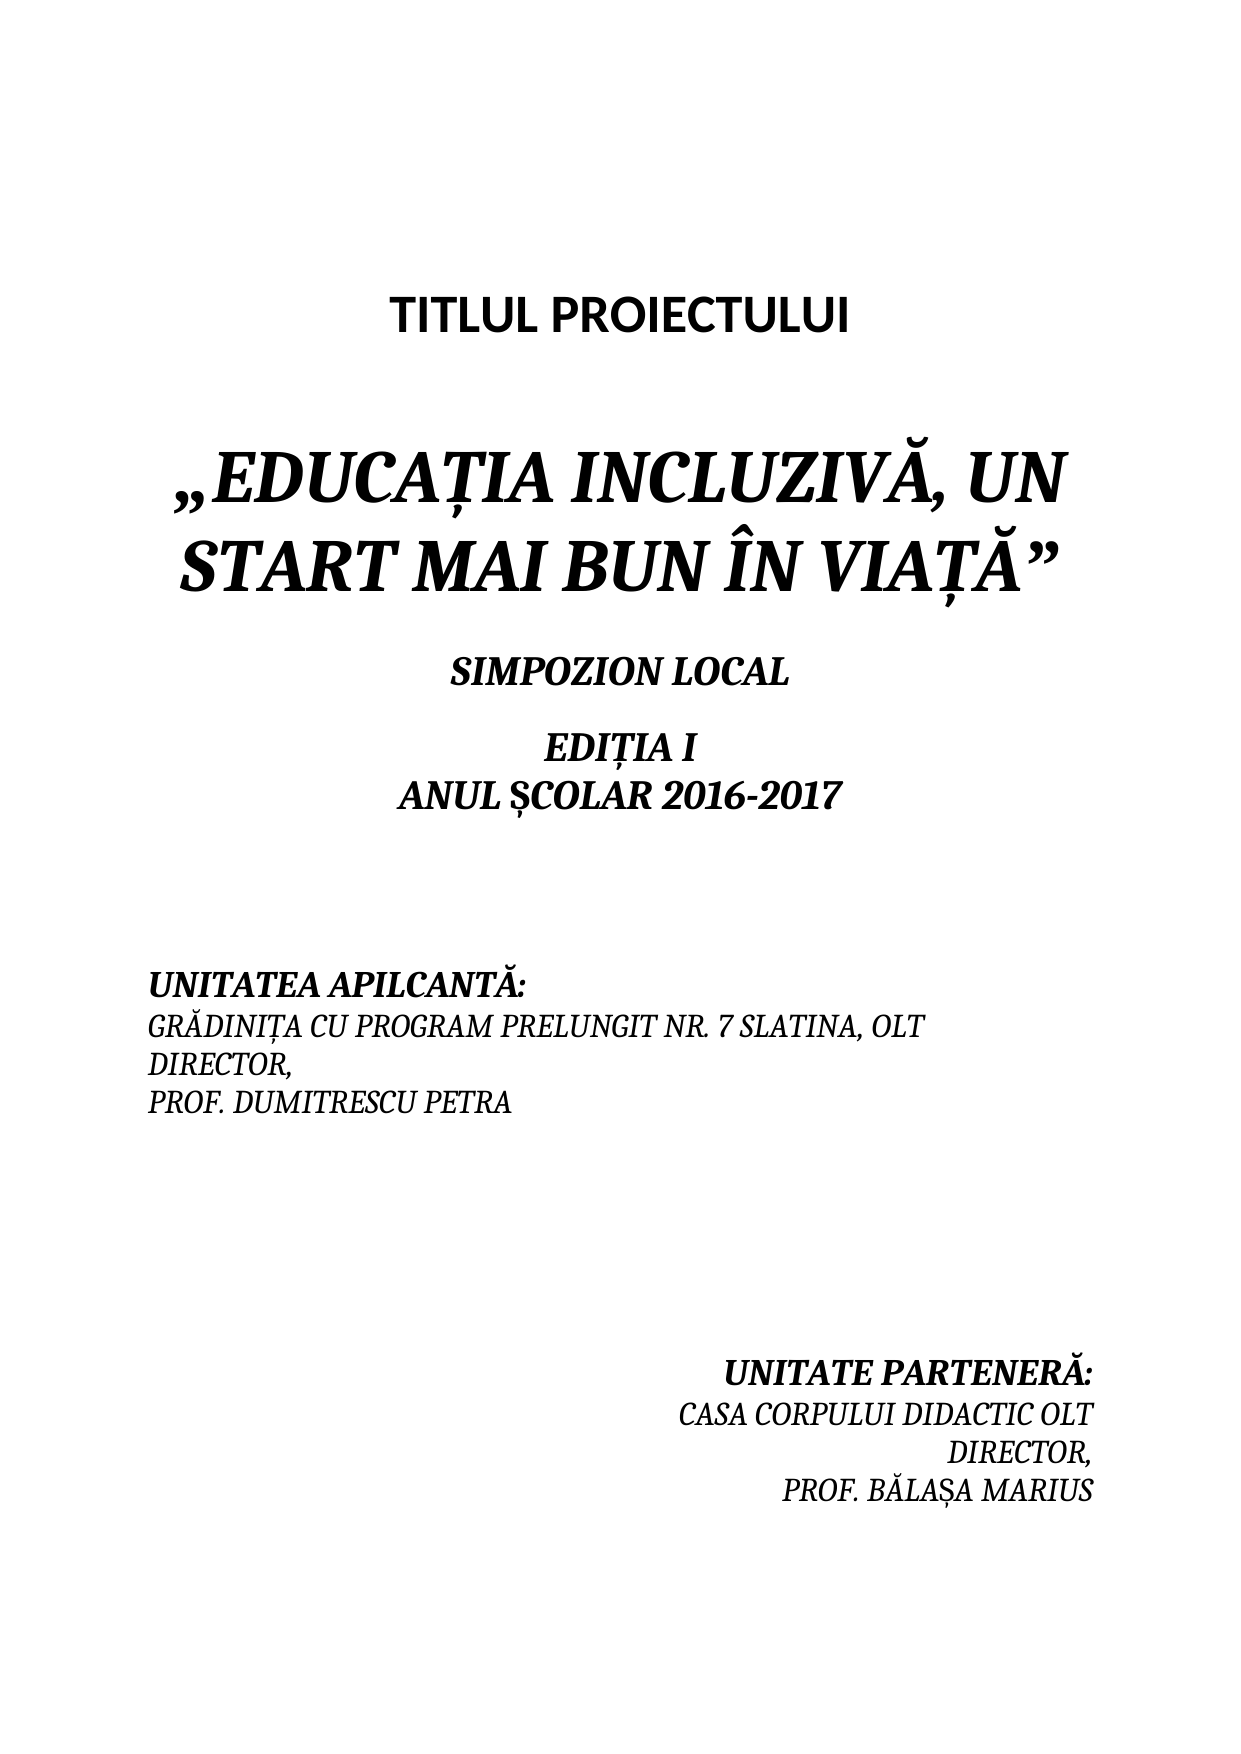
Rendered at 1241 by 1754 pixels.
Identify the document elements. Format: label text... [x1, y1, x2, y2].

text UNITATEA APILCANTĂ: [148, 964, 1093, 1007]
text EDIȚIA I [148, 724, 1093, 772]
text DIRECTOR, [148, 1045, 1093, 1084]
text GRĂDINIȚA CU PROGRAM PRELUNGIT NR. 7 SLATINA, OLT [148, 1007, 1093, 1045]
text SIMPOZION LOCAL [148, 648, 1093, 696]
text PROF. DUMITRESCU PETRA [148, 1084, 1093, 1122]
text „EDUCAȚIA INCLUZIVĂ, UN START MAI BUN ÎN VIAȚĂ” [148, 432, 1093, 610]
text CASA CORPULUI DIDACTIC OLT [148, 1395, 1093, 1433]
text PROF. BĂLAȘA MARIUS [148, 1472, 1093, 1510]
text UNITATE PARTENERĂ: [148, 1352, 1093, 1395]
text DIRECTOR, [148, 1433, 1093, 1472]
text TITLUL PROIECTULUI [148, 280, 1093, 346]
text ANUL ȘCOLAR 2016-2017 [148, 772, 1093, 820]
